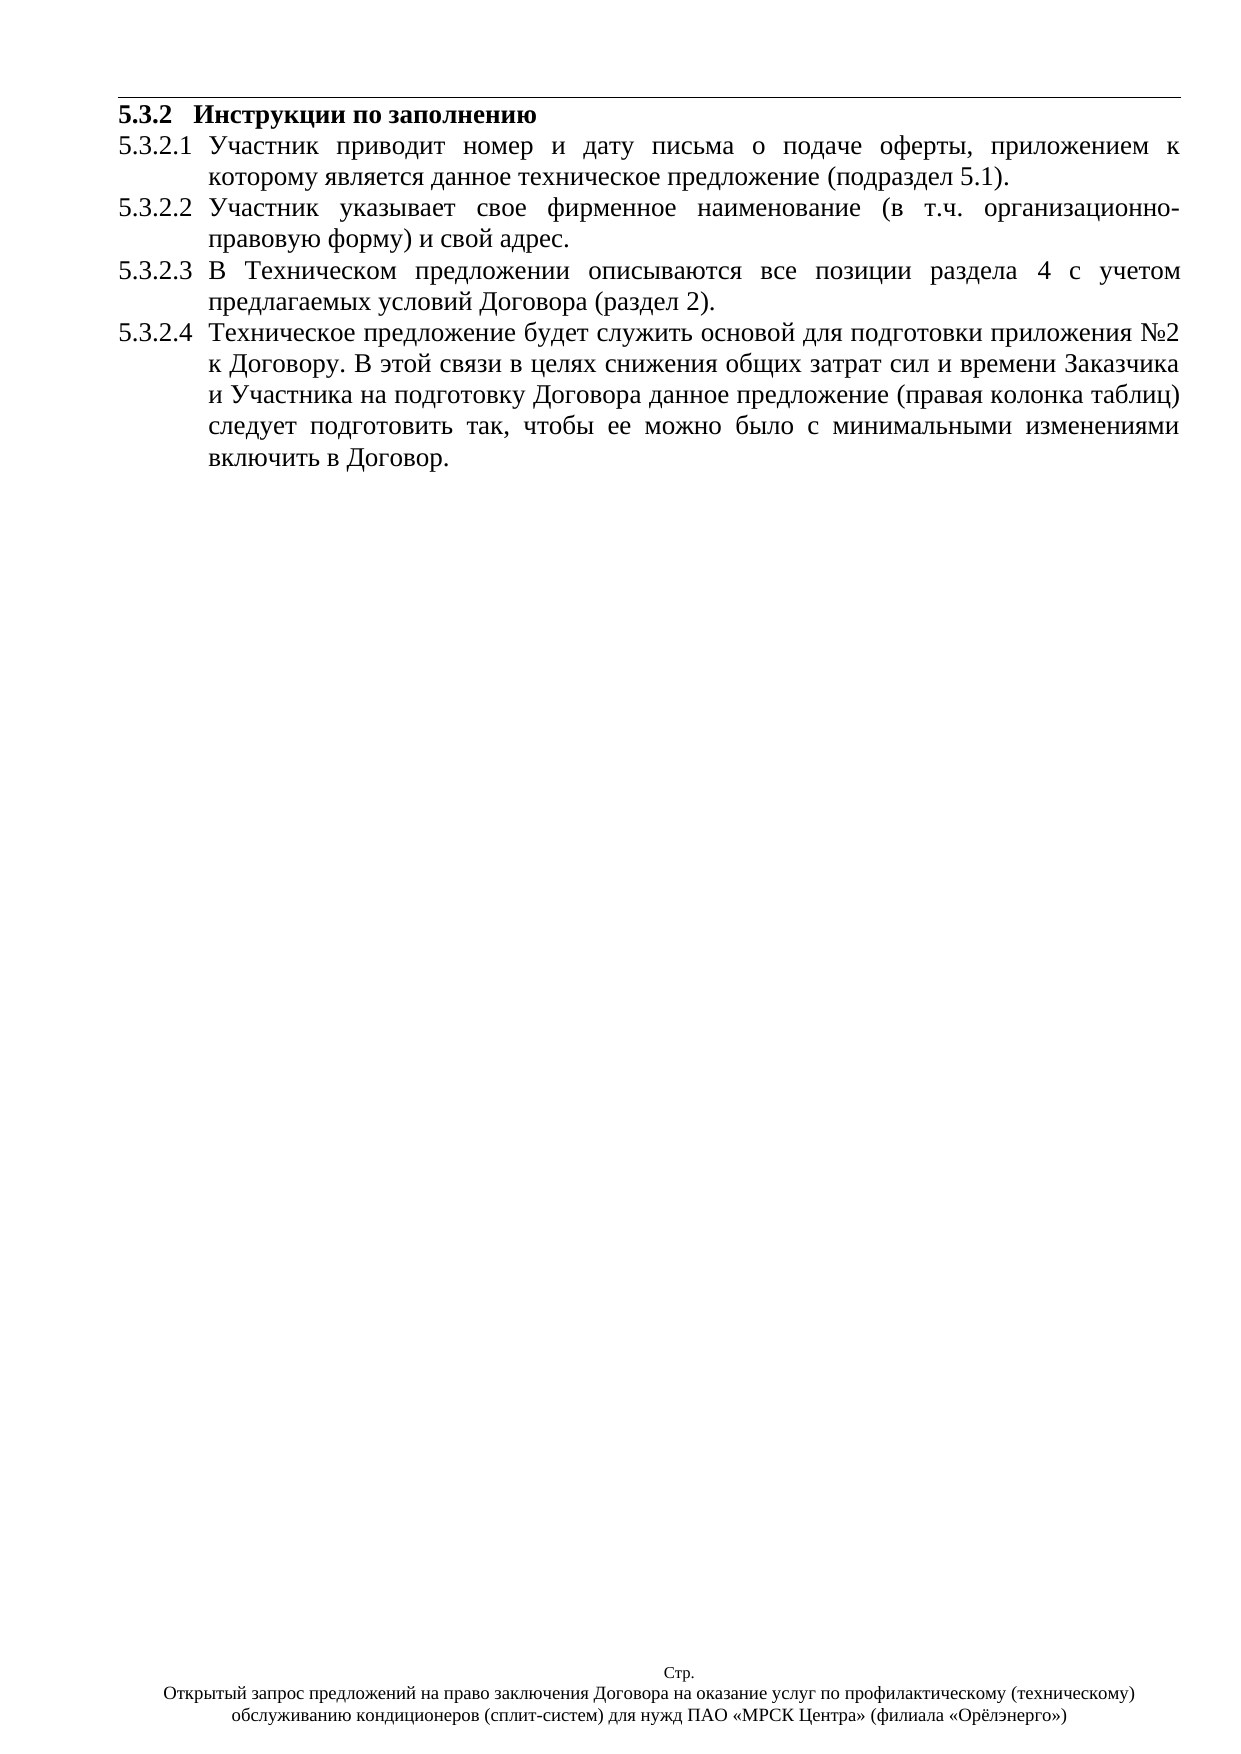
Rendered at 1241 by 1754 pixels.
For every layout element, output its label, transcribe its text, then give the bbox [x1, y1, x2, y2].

list В Техническом предложении описываются все позиции раздела 4 с учетом предлагаемых условий Договора (раздел 2). [118, 254, 1181, 316]
list Техническое предложение будет служить основой для подготовки приложения №2 к Договору. В этой связи в целях снижения общих затрат сил и времени Заказчика и Участника на подготовку Договора данное предложение (правая колонка таблиц) следует подготовить так, чтобы ее можно было с минимальными изменениями включить в Договор. [118, 316, 1181, 472]
subtitle Инструкции по заполнению [118, 98, 1181, 129]
list Участник указывает свое фирменное наименование (в т.ч. организационно-правовую форму) и свой адрес. [118, 191, 1181, 254]
list Участник приводит номер и дату письма о подаче оферты, приложением к которому является данное техническое предложение (подраздел 5.1). [118, 129, 1181, 191]
